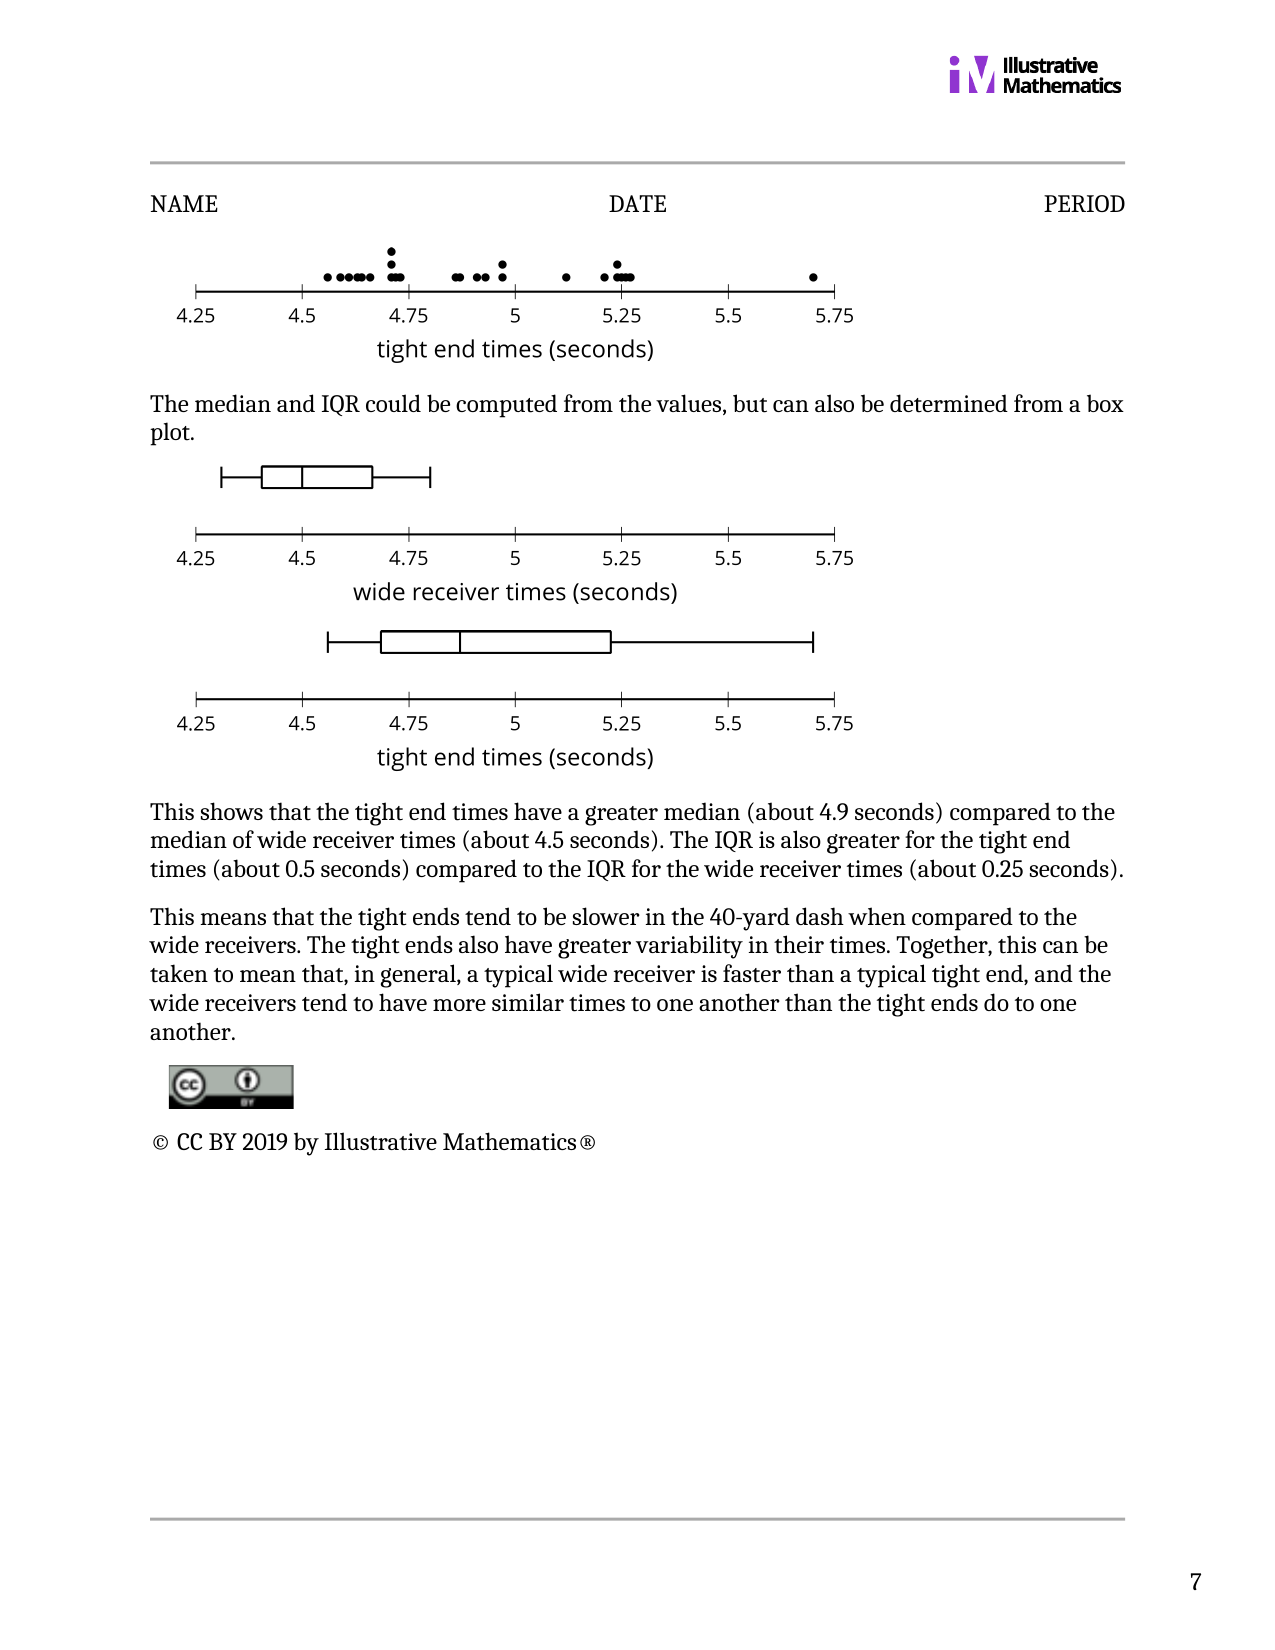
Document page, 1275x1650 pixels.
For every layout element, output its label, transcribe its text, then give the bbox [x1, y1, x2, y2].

picture [168, 630, 862, 779]
picture [168, 247, 862, 371]
text This shows that the tight end times have a greater median (about 4.9 seconds) compared to the median of wide receiver times (about 4.5 seconds). The IQR is also greater for the tight end times (about 0.5 seconds) compared to the IQR for the wide receiver times (about 0.25 seconds). [150, 798, 1125, 884]
text © CC BY 2019 by Illustrative Mathematics® [150, 1128, 1125, 1156]
picture [168, 465, 862, 612]
text This means that the tight ends tend to be slower in the 40-yard dash when compared to the wide receivers. The tight ends also have greater variability in their times. Together, this can be taken to mean that, in general, a typical wide receiver is faster than a typical tight end, and the wide receivers tend to have more similar times to one another than the tight ends do to one another. [150, 903, 1125, 1046]
picture [168, 1065, 294, 1109]
picture [949, 55, 1121, 93]
text The median and IQR could be computed from the values, but can also be determined from a box plot. [150, 389, 1125, 447]
